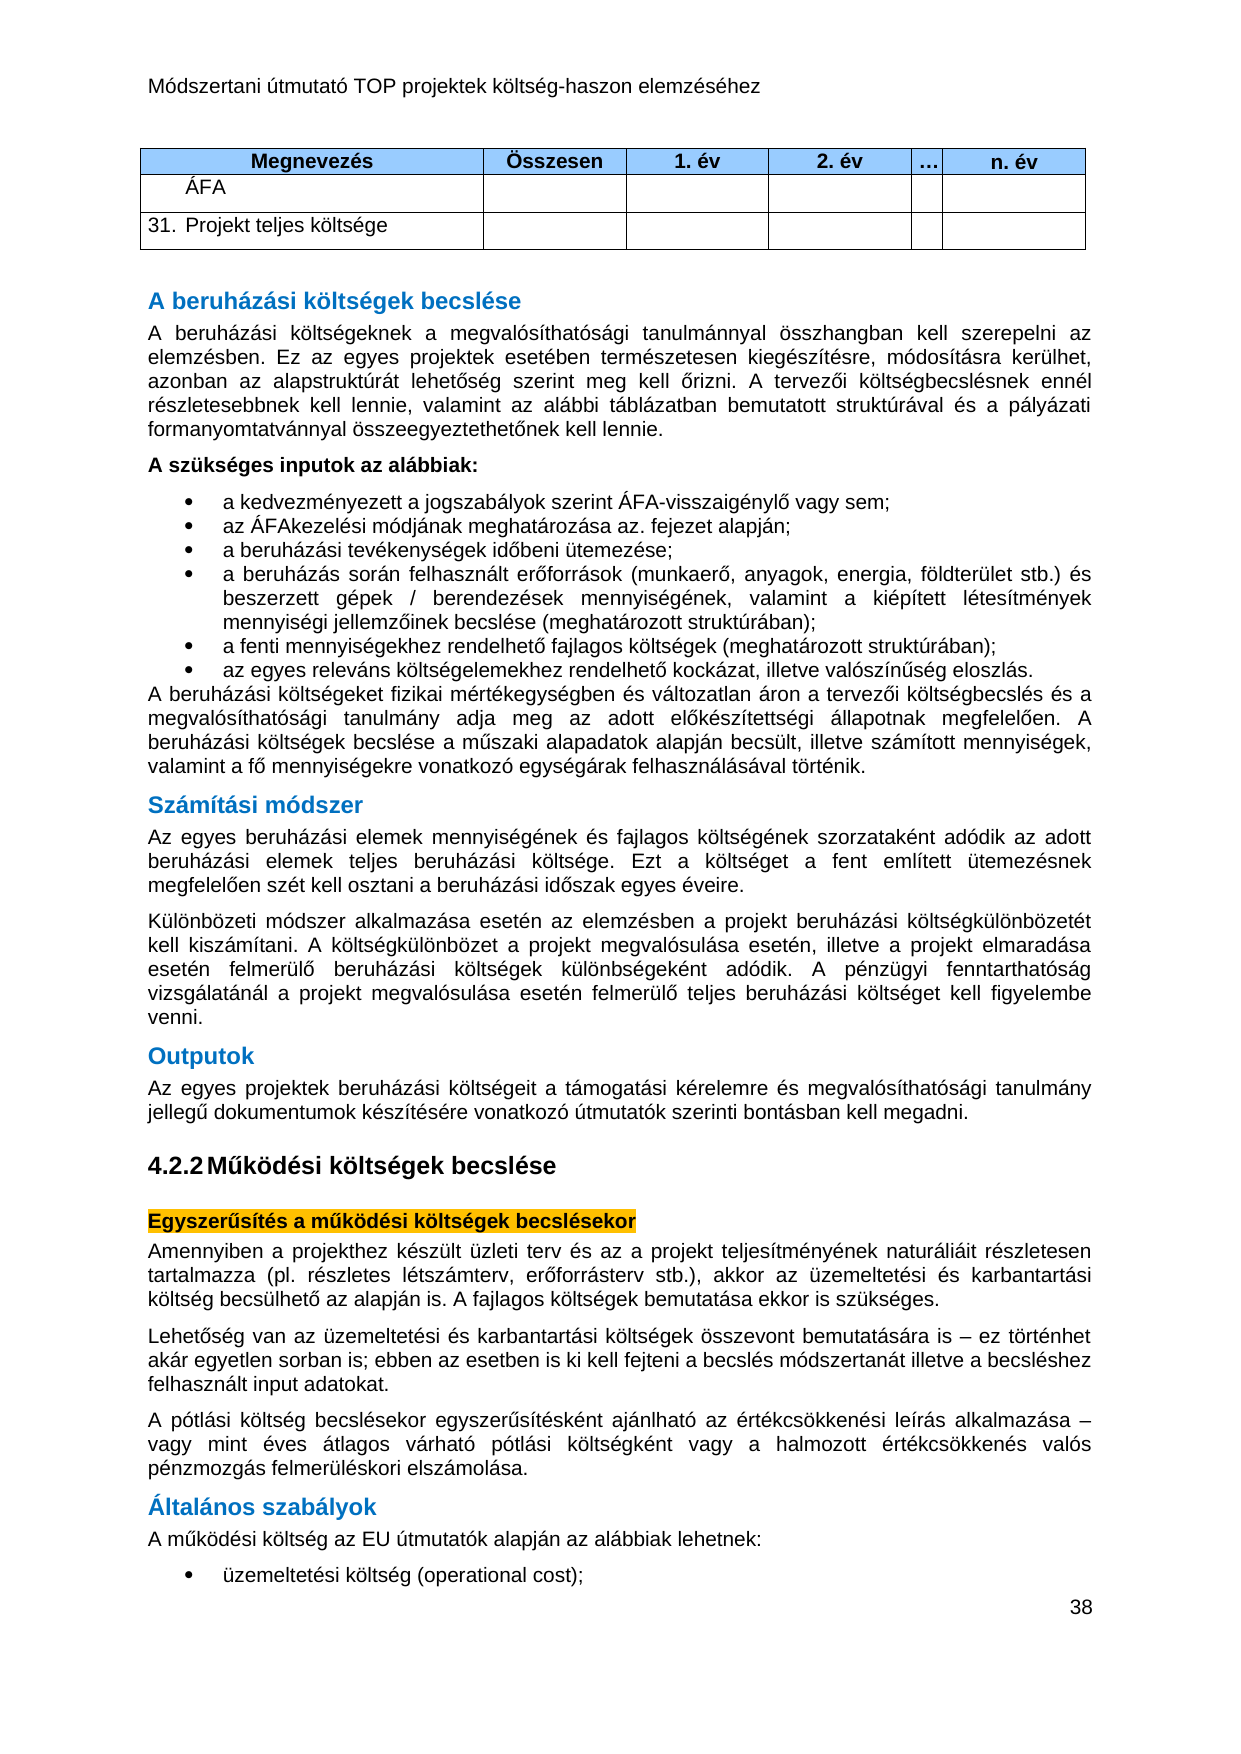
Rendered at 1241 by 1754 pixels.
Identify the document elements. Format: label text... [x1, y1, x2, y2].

list a kedvezményezett a jogszabályok szerint ÁFA-visszaigénylő vagy sem; [185, 490, 1093, 514]
table_cell [943, 213, 1085, 249]
list az egyes releváns költségelemekhez rendelhető kockázat, illetve valószínűség eloszlás. [185, 658, 1093, 682]
subtitle Számítási módszer [148, 790, 1093, 818]
text Amennyiben a projekthez készült üzleti terv és az a projekt teljesítményének naturáliáit részletesen tartalmazza (pl. részletes létszámterv, erőforrásterv stb.), akkor az üzemeltetési és karbantartási költség becsülhető az alapján is. A fajlagos költségek bemutatása ekkor is szükséges. [148, 1239, 1093, 1311]
text Különbözeti módszer alkalmazása esetén az elemzésben a projekt beruházási költségkülönbözetét kell kiszámítani. A költségkülönbözet a projekt megvalósulása esetén, illetve a projekt elmaradása esetén felmerülő beruházási költségek különbségeként adódik. A pénzügyi fenntarthatóság vizsgálatánál a projekt megvalósulása esetén felmerülő teljes beruházási költséget kell figyelembe venni. [148, 909, 1093, 1029]
list üzemeltetési költség (operational cost); [185, 1563, 1093, 1587]
table_cell [769, 213, 911, 249]
list a fenti mennyiségekhez rendelhető fajlagos költségek (meghatározott struktúrában); [185, 634, 1093, 658]
text A beruházási költségeket fizikai mértékegységben és változatlan áron a tervezői költségbecslés és a megvalósíthatósági tanulmány adja meg az adott előkészítettségi állapotnak megfelelően. A beruházási költségek becslése a műszaki alapadatok alapján becsült, illetve számított mennyiségek, valamint a fő mennyiségekre vonatkozó egységárak felhasználásával történik. [148, 682, 1093, 778]
table_header Megnevezés [141, 149, 483, 174]
table_cell [484, 175, 626, 212]
subtitle Működési költségek becslése [148, 1152, 1093, 1180]
table_cell Projekt teljes költsége [141, 213, 483, 249]
table_header 2. év [769, 149, 911, 174]
text Az egyes beruházási elemek mennyiségének és fajlagos költségének szorzataként adódik az adott beruházási elemek teljes beruházási költsége. Ezt a költséget a fent említett ütemezésnek megfelelően szét kell osztani a beruházási időszak egyes éveire. [148, 825, 1093, 897]
text Lehetőség van az üzemeltetési és karbantartási költségek összevont bemutatására is – ez történhet akár egyetlen sorban is; ebben az esetben is ki kell fejteni a becslés módszertanát illetve a becsléshez felhasznált input adatokat. [148, 1324, 1093, 1396]
table_cell [769, 175, 911, 212]
text A működési költség az EU útmutatók alapján az alábbiak lehetnek: [148, 1527, 1093, 1551]
text A szükséges inputok az alábbiak: [148, 453, 1093, 477]
subtitle Egyszerűsítés a működési költségek becslésekor [148, 1205, 1093, 1233]
table_cell [912, 213, 942, 249]
table_header Összesen [484, 149, 626, 174]
table_cell [912, 175, 942, 212]
table_cell [484, 213, 626, 249]
text A beruházási költségeknek a megvalósíthatósági tanulmánnyal összhangban kell szerepelni az elemzésben. Ez az egyes projektek esetében természetesen kiegészítésre, módosításra kerülhet, azonban az alapstruktúrát lehetőség szerint meg kell őrizni. A tervezői költségbecslésnek ennél részletesebbnek kell lennie, valamint az alábbi táblázatban bemutatott struktúrával és a pályázati formanyomtatvánnyal összeegyeztethetőnek kell lennie. [148, 321, 1093, 441]
list a beruházás során felhasznált erőforrások (munkaerő, anyagok, energia, földterület stb.) és beszerzett gépek / berendezések mennyiségének, valamint a kiépített létesítmények mennyiségi jellemzőinek becslése (meghatározott struktúrában); [185, 562, 1093, 634]
subtitle A beruházási költségek becslése [148, 287, 1093, 315]
text A pótlási költség becslésekor egyszerűsítésként ajánlható az értékcsökkenési leírás alkalmazása – vagy mint éves átlagos várható pótlási költségként vagy a halmozott értékcsökkenés valós pénzmozgás felmerüléskori elszámolása. [148, 1408, 1093, 1480]
table_cell [943, 175, 1085, 212]
table_header … [912, 149, 942, 174]
text Az egyes projektek beruházási költségeit a támogatási kérelemre és megvalósíthatósági tanulmány jellegű dokumentumok készítésére vonatkozó útmutatók szerinti bontásban kell megadni. [148, 1076, 1093, 1124]
table_header n. év [943, 149, 1085, 174]
subtitle Általános szabályok [148, 1492, 1093, 1521]
list a beruházási tevékenységek időbeni ütemezése; [185, 538, 1093, 562]
table_cell [627, 175, 768, 212]
subtitle Outputok [148, 1041, 1093, 1069]
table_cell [141, 175, 483, 212]
table_header 1. év [627, 149, 768, 174]
table_cell [627, 213, 768, 249]
